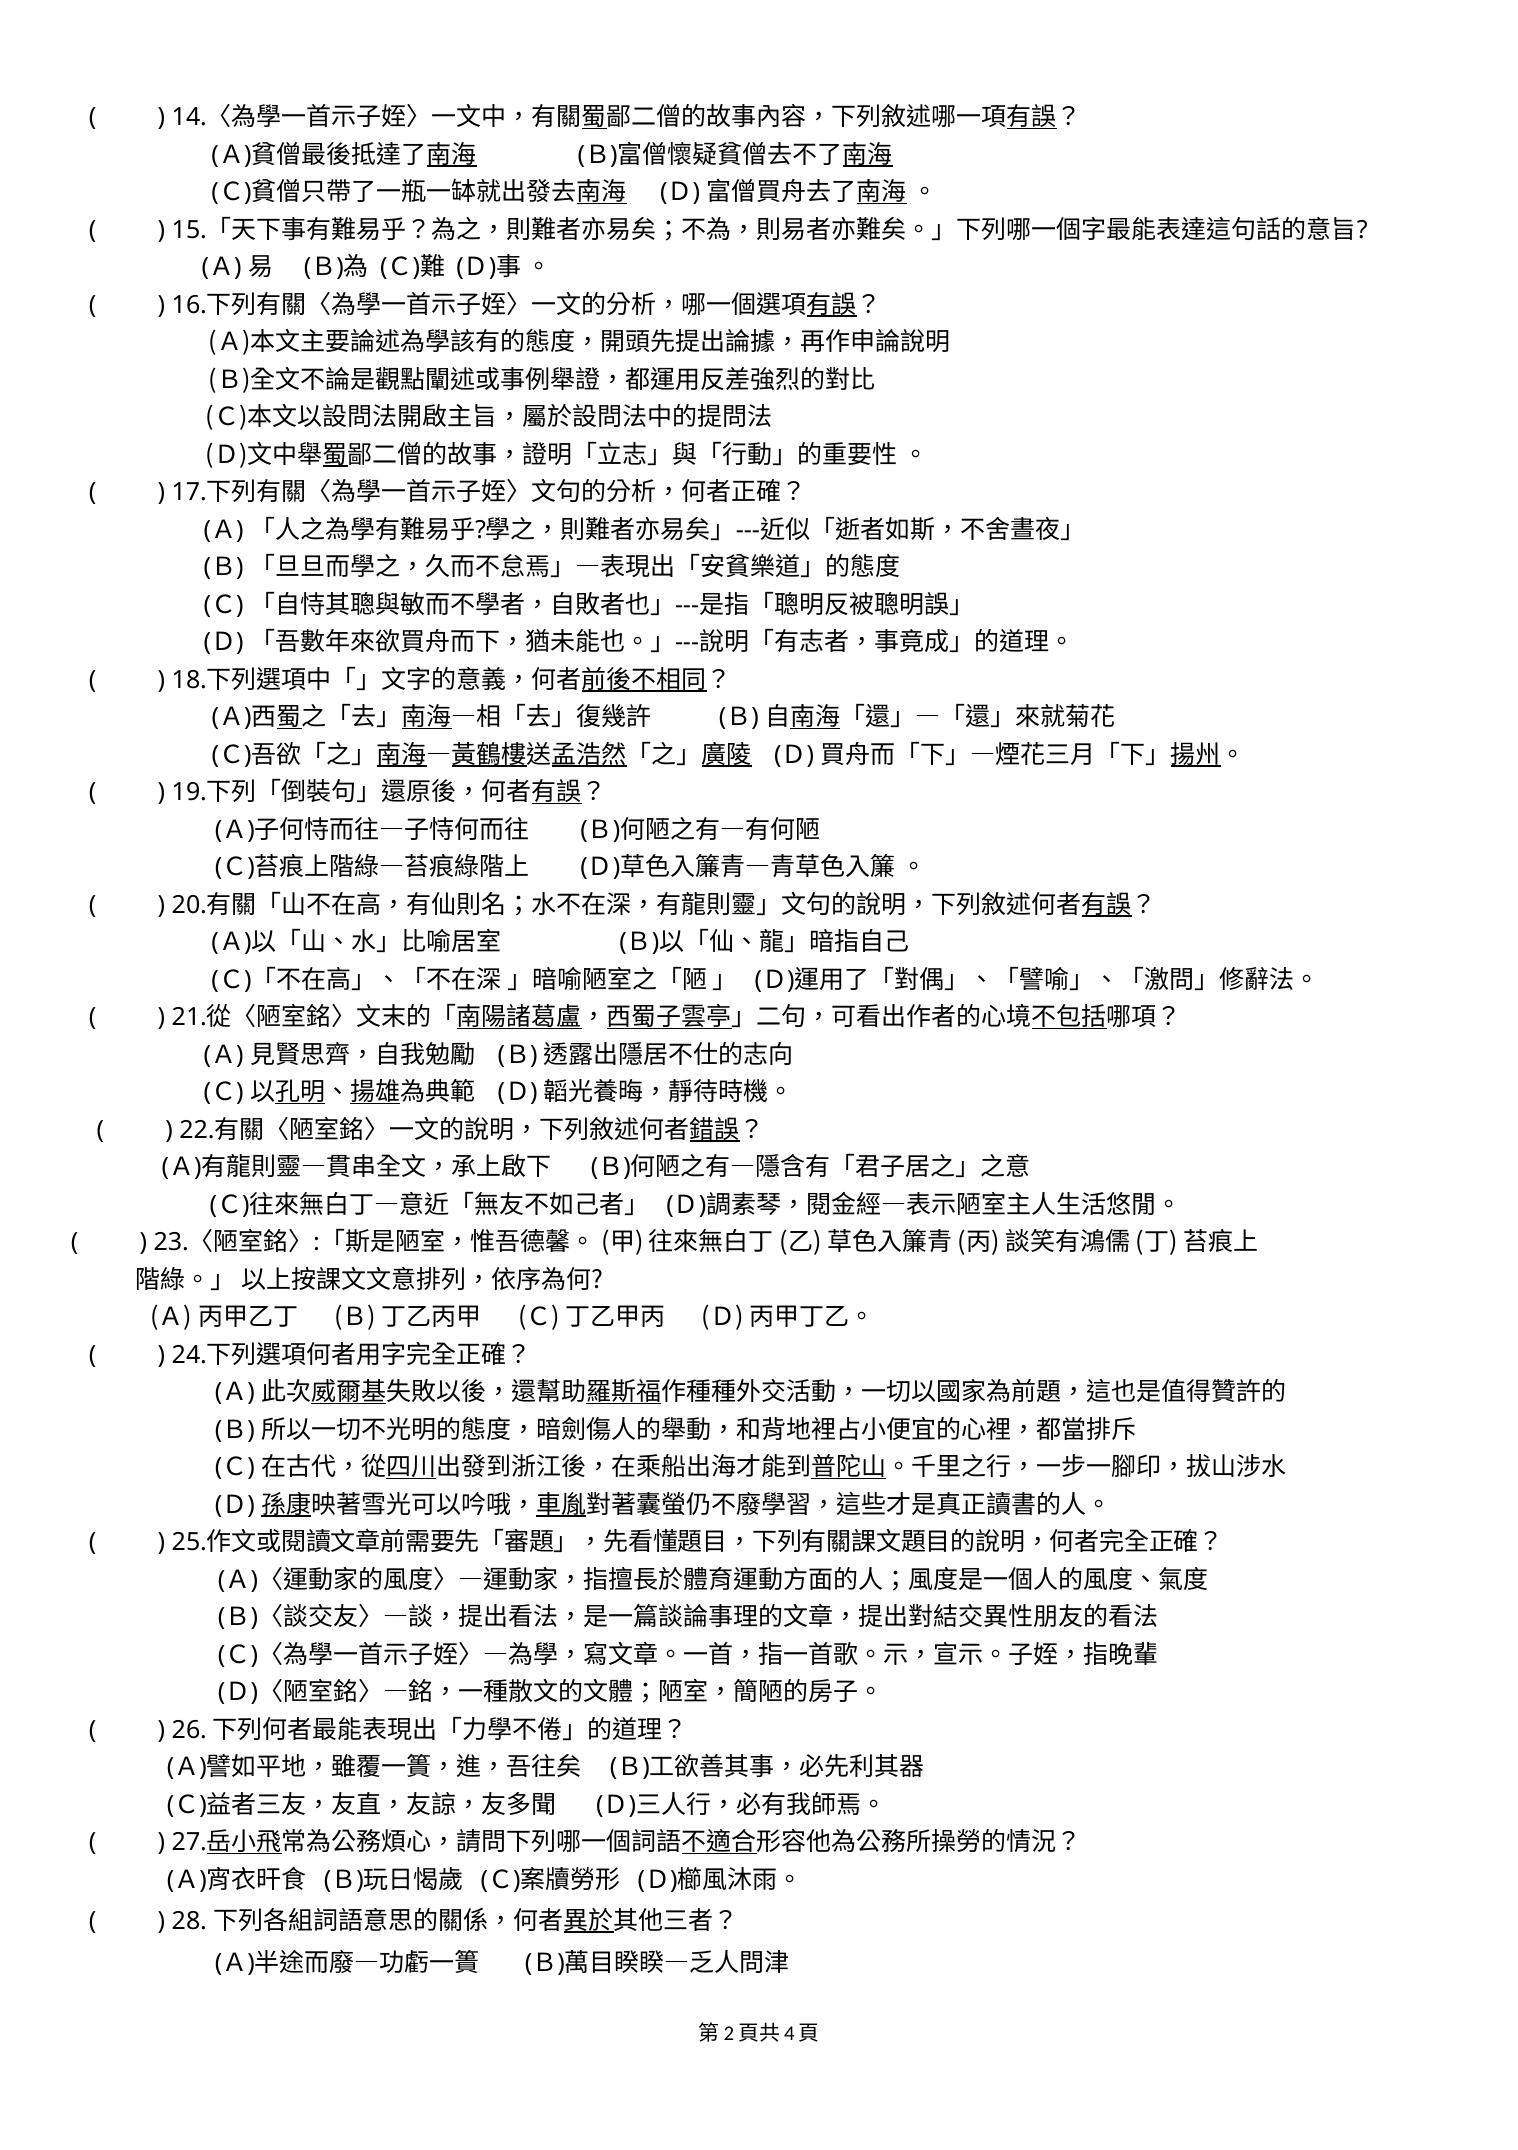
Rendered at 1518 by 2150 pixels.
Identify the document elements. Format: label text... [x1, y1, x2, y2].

text (Ｄ) 「吾數年來欲買舟而下，猶未能也。」---說明「有志者，事竟成」的道理。 [177, 621, 1429, 658]
text ( ) 20.有關「山不在高，有仙則名；水不在深，有龍則靈」文句的說明，下列敘述何者有誤？ [89, 883, 1429, 921]
text ( ) 27.岳小飛常為公務煩心，請問下列哪一個詞語不適合形容他為公務所操勞的情況？ [89, 1821, 1429, 1858]
text (Ａ) 易 (Ｂ)為 (Ｃ)難 (Ｄ)事 。 [162, 246, 1429, 283]
text ( ) 28. 下列各組詞語意思的關係，何者異於其他三者？ [89, 1896, 1429, 1938]
text (Ａ) 「人之為學有難易乎?學之，則難者亦易矣」---近似「逝者如斯，不舍晝夜」 [177, 508, 1429, 546]
text (Ａ) 見賢思齊，自我勉勵 (Ｂ) 透露出隱居不仕的志向 [177, 1033, 1429, 1071]
text (Ｂ)〈談交友〉—談，提出看法，是一篇談論事理的文章，提出對結交異性朋友的看法 [192, 1596, 1429, 1633]
text (Ｂ) 所以一切不光明的態度，暗劍傷人的舉動，和背地裡占小便宜的心裡，都當排斥 [89, 1408, 1429, 1446]
text ( ) 24.下列選項何者用字完全正確？ [89, 1333, 1429, 1371]
text (Ａ)譬如平地，雖覆一簣，進，吾往矣 (Ｂ)工欲善其事，必先利其器 [89, 1746, 1429, 1783]
text (Ａ)以「山、水」比喻居室 (Ｂ)以「仙、龍」暗指自己 [182, 921, 1429, 958]
text ( ) 17.下列有關〈為學一首示子姪〉文句的分析，何者正確？ [89, 471, 1429, 508]
text (Ａ)子何恃而往—子恃何而往 (Ｂ)何陋之有—有何陋 [189, 808, 1429, 846]
text ( ) 25.作文或閱讀文章前需要先「審題」，先看懂題目，下列有關課文題目的說明，何者完全正確？ [89, 1521, 1462, 1558]
text (Ｃ)往來無白丁—意近「無友不如己者」 (Ｄ)調素琴，閱金經—表示陋室主人生活悠閒。 [165, 1183, 1429, 1221]
text (Ａ)宵衣旰食 (Ｂ)玩日愒歲 (Ｃ)案牘勞形 (Ｄ)櫛風沐雨。 [89, 1858, 1429, 1896]
text ( ) 15.「天下事有難易乎？為之，則難者亦易矣；不為，則易者亦難矣。」下列哪一個字最能表達這句話的意旨? [89, 208, 1429, 246]
text (Ａ)本文主要論述為學該有的態度，開頭先提出論據，再作申論說明 [192, 321, 1429, 358]
text (Ｃ)〈為學一首示子姪〉—為學，寫文章。一首，指一首歌。示，宣示。子姪，指晚輩 [192, 1633, 1429, 1671]
text (Ｄ)文中舉蜀鄙二僧的故事，證明「立志」與「行動」的重要性 。 [164, 433, 1429, 471]
text ( ) 18.下列選項中「」文字的意義，何者前後不相同？ [89, 658, 1429, 696]
text ( ) 26. 下列何者最能表現出「力學不倦」的道理？ [89, 1708, 1429, 1746]
text (Ａ)西蜀之「去」南海—相「去」復幾許 (Ｂ) 自南海「還」—「還」來就菊花 [187, 696, 1429, 733]
text (Ｂ) 「旦旦而學之，久而不怠焉」—表現出「安貧樂道」的態度 [177, 546, 1429, 583]
text (Ｃ)吾欲「之」南海—黃鶴樓送孟浩然「之」廣陵 (Ｄ) 買舟而「下」—煙花三月「下」揚州。 [187, 733, 1429, 771]
text (Ｂ)全文不論是觀點闡述或事例舉證，都運用反差強烈的對比 [192, 358, 1429, 396]
text (Ｃ)本文以設問法開啟主旨，屬於設問法中的提問法 [164, 396, 1429, 433]
text (Ｃ)益者三友，友直，友諒，友多聞 (Ｄ)三人行，必有我師焉。 [89, 1783, 1429, 1821]
text ( ) 16.下列有關〈為學一首示子姪〉一文的分析，哪一個選項有誤？ [89, 283, 1429, 321]
text (Ａ) 丙甲乙丁 (Ｂ) 丁乙丙甲 (Ｃ) 丁乙甲丙 (Ｄ) 丙甲丁乙。 [89, 1296, 1429, 1333]
text (Ａ)〈運動家的風度〉—運動家，指擅長於體育運動方面的人；風度是一個人的風度、氣度 [192, 1558, 1429, 1596]
text (Ｃ)苔痕上階綠—苔痕綠階上 (Ｄ)草色入簾青—青草色入簾 。 [189, 846, 1429, 883]
text ( ) 21.從〈陋室銘〉文末的「南陽諸葛盧，西蜀子雲亭」二句，可看出作者的心境不包括哪項？ [89, 996, 1429, 1033]
text (Ｄ)〈陋室銘〉—銘，一種散文的文體；陋室，簡陋的房子。 [192, 1671, 1429, 1708]
text (Ａ)半途而廢—功虧一簣 (Ｂ)萬目睽睽—乏人問津 [189, 1938, 1429, 1979]
text 階綠。」 以上按課文文意排列，依序為何? [51, 1258, 1429, 1296]
text (Ｄ) 孫康映著雪光可以吟哦，車胤對著囊螢仍不廢學習，這些才是真正讀書的人。 [89, 1483, 1429, 1521]
text ( ) 23.〈陋室銘〉:「斯是陋室，惟吾德馨。 (甲) 往來無白丁 (乙) 草色入簾青 (丙) 談笑有鴻儒 (丁) 苔痕上 [51, 1221, 1429, 1258]
text (Ａ)有龍則靈—貫串全文，承上啟下 (Ｂ)何陋之有—隱含有「君子居之」之意 [90, 1146, 1429, 1183]
text (Ｃ)「不在高」、「不在深 」暗喻陋室之「陋 」 (Ｄ)運用了「對偶」、「譬喻」、「激問」修辭法。 [182, 958, 1429, 996]
text (Ｃ) 「自恃其聰與敏而不學者，自敗者也」---是指「聰明反被聰明誤」 [177, 583, 1429, 621]
text (Ａ) 此次威爾基失敗以後，還幫助羅斯福作種種外交活動，一切以國家為前題，這也是值得贊許的 [89, 1371, 1429, 1408]
text (Ｃ)貧僧只帶了一瓶一缽就出發去南海 (Ｄ) 富僧買舟去了南海 。 [89, 171, 1429, 208]
text (Ａ)貧僧最後抵達了南海 (Ｂ)富僧懷疑貧僧去不了南海 [89, 133, 1429, 171]
text ( ) 19.下列「倒裝句」還原後，何者有誤？ [89, 771, 1429, 808]
text (Ｃ) 以孔明、揚雄為典範 (Ｄ) 韜光養晦，靜待時機。 [177, 1071, 1429, 1108]
text (Ｃ) 在古代，從四川出發到浙江後，在乘船出海才能到普陀山。千里之行，一步一腳印，拔山涉水 [89, 1446, 1429, 1483]
text ( ) 14.〈為學一首示子姪〉一文中，有關蜀鄙二僧的故事內容，下列敘述哪一項有誤？ [89, 96, 1429, 133]
text ( ) 22.有關〈陋室銘〉一文的說明，下列敘述何者錯誤？ [90, 1108, 1429, 1146]
